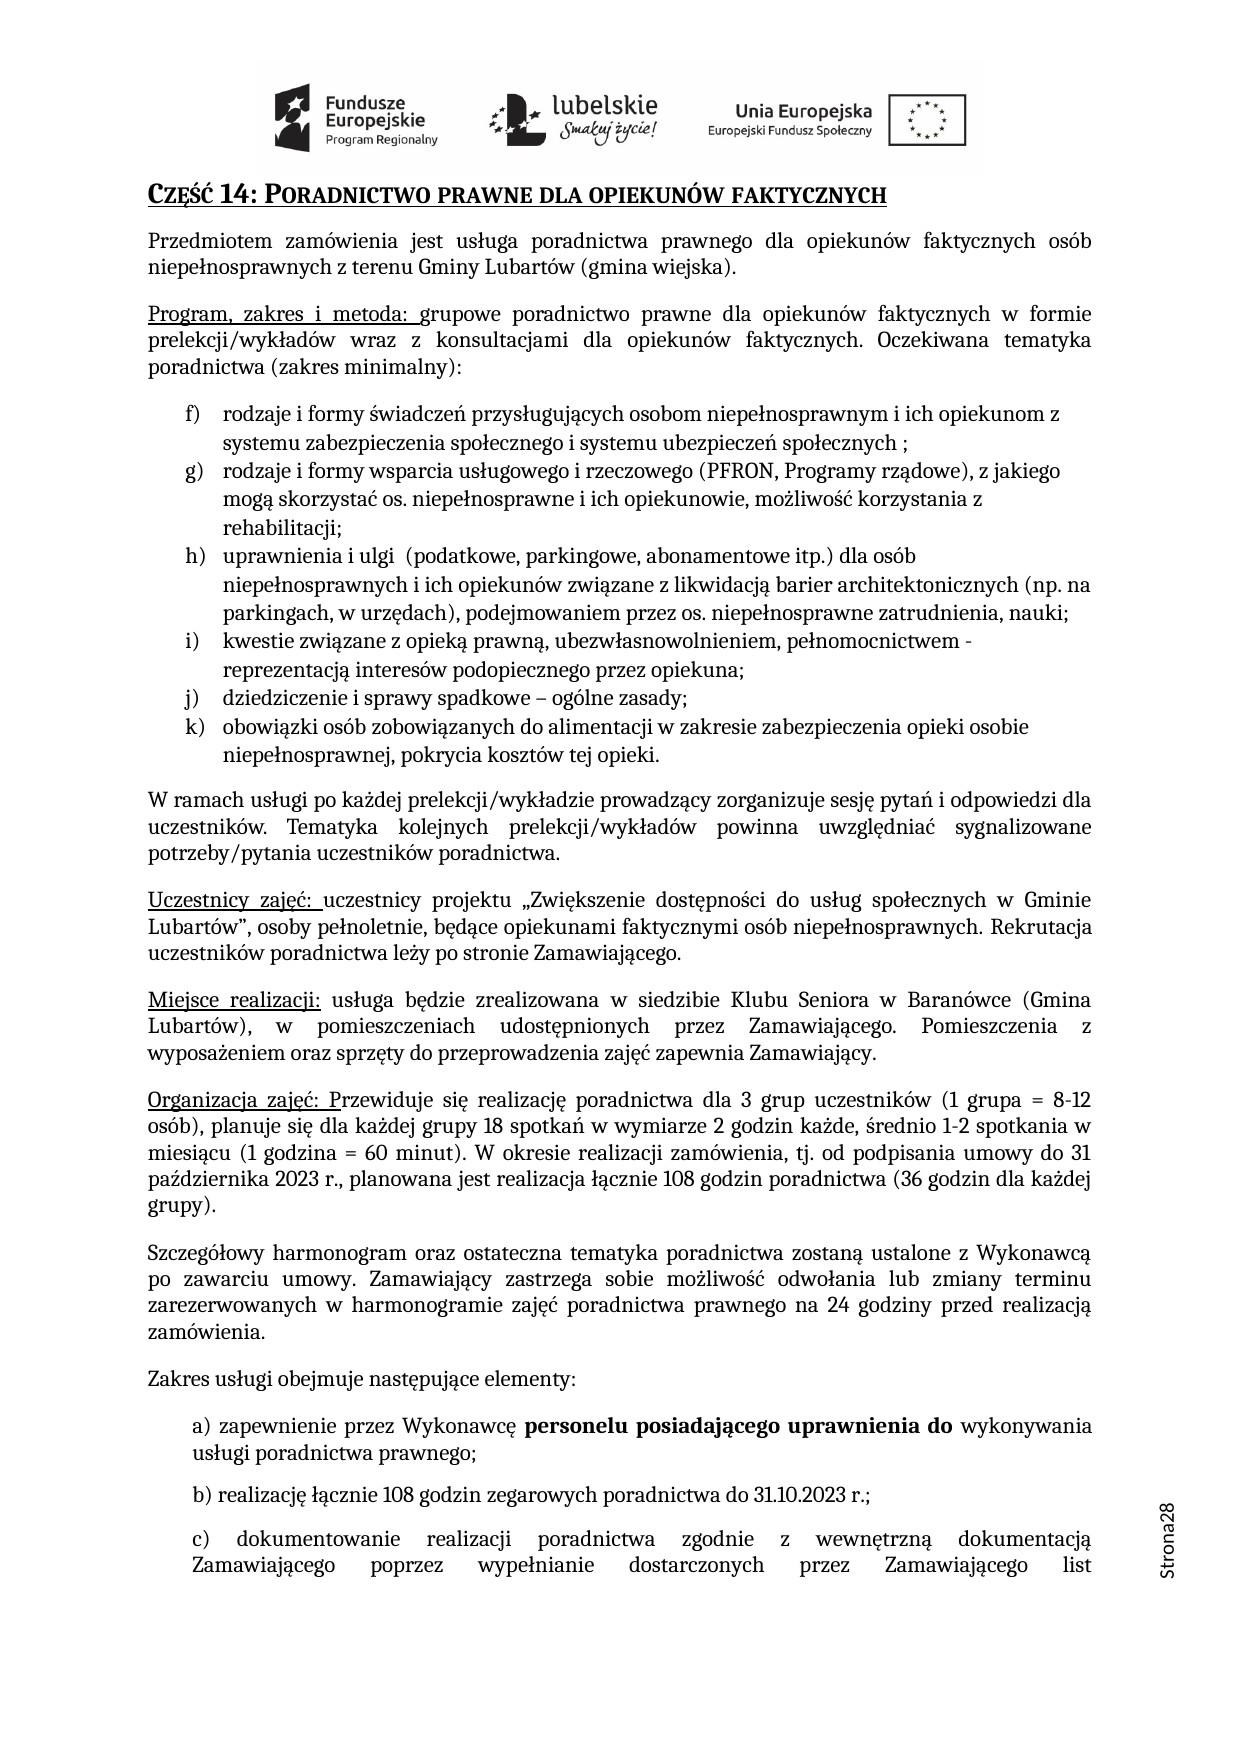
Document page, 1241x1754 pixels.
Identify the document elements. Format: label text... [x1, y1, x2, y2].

text Szczegółowy harmonogram oraz ostateczna tematyka poradnictwa zostaną ustalone z Wykonawcą po zawarciu umowy. Zamawiający zastrzega sobie możliwość odwołania lub zmiany terminu zarezerwowanych w harmonogramie zajęć poradnictwa prawnego na 24 godziny przed realizacją zamówienia. [148, 1239, 1092, 1345]
text b) realizację łącznie 108 godzin zegarowych poradnictwa do 31.10.2023 r.; [192, 1482, 1092, 1509]
text Część 14: Poradnictwo prawne dla opiekunów faktycznych [148, 177, 1092, 211]
list uprawnienia i ulgi (podatkowe, parkingowe, abonamentowe itp.) dla osób niepełnosprawnych i ich opiekunów związane z likwidacją barier architektonicznych (np. na parkingach, w urzędach), podejmowaniem przez os. niepełnosprawne zatrudnienia, nauki; [185, 543, 1092, 626]
text Miejsce realizacji: usługa będzie zrealizowana w siedzibie Klubu Seniora w Baranówce (Gmina Lubartów), w pomieszczeniach udostępnionych przez Zamawiającego. Pomieszczenia z wyposażeniem oraz sprzęty do przeprowadzenia zajęć zapewnia Zamawiający. [148, 987, 1092, 1066]
text a) zapewnienie przez Wykonawcę personelu posiadającego uprawnienia do wykonywania usługi poradnictwa prawnego; [192, 1413, 1092, 1466]
text Uczestnicy zajęć: uczestnicy projektu „Zwiększenie dostępności do usług społecznych w Gminie Lubartów”, osoby pełnoletnie, będące opiekunami faktycznymi osób niepełnosprawnych. Rekrutacja uczestników poradnictwa leży po stronie Zamawiającego. [148, 887, 1092, 966]
list rodzaje i formy świadczeń przysługujących osobom niepełnosprawnym i ich opiekunom z systemu zabezpieczenia społecznego i systemu ubezpieczeń społecznych ; [185, 401, 1092, 456]
list dziedziczenie i sprawy spadkowe – ogólne zasady; [185, 685, 1092, 712]
text W ramach usługi po każdej prelekcji/wykładzie prowadzący zorganizuje sesję pytań i odpowiedzi dla uczestników. Tematyka kolejnych prelekcji/wykładów powinna uwzględniać sygnalizowane potrzeby/pytania uczestników poradnictwa. [148, 787, 1092, 866]
text Organizacja zajęć: Przewiduje się realizację poradnictwa dla 3 grup uczestników (1 grupa = 8-12 osób), planuje się dla każdej grupy 18 spotkań w wymiarze 2 godzin każde, średnio 1-2 spotkania w miesiącu (1 godzina = 60 minut). W okresie realizacji zamówienia, tj. od podpisania umowy do 31 października 2023 r., planowana jest realizacja łącznie 108 godzin poradnictwa (36 godzin dla każdej grupy). [148, 1087, 1092, 1219]
list kwestie związane z opieką prawną, ubezwłasnowolnieniem, pełnomocnictwem - reprezentacją interesów podopiecznego przez opiekuna; [185, 628, 1092, 683]
picture [256, 59, 984, 176]
text Program, zakres i metoda: grupowe poradnictwo prawne dla opiekunów faktycznych w formie prelekcji/wykładów wraz z konsultacjami dla opiekunów faktycznych. Oczekiwana tematyka poradnictwa (zakres minimalny): [148, 301, 1092, 380]
text Zakres usługi obejmuje następujące elementy: [148, 1366, 1092, 1392]
list rodzaje i formy wsparcia usługowego i rzeczowego (PFRON, Programy rządowe), z jakiego mogą skorzystać os. niepełnosprawne i ich opiekunowie, możliwość korzystania z rehabilitacji; [185, 458, 1092, 541]
text Przedmiotem zamówienia jest usługa poradnictwa prawnego dla opiekunów faktycznych osób niepełnosprawnych z terenu Gminy Lubartów (gmina wiejska). [148, 227, 1092, 280]
list obowiązki osób zobowiązanych do alimentacji w zakresie zabezpieczenia opieki osobie niepełnosprawnej, pokrycia kosztów tej opieki. [185, 714, 1092, 768]
